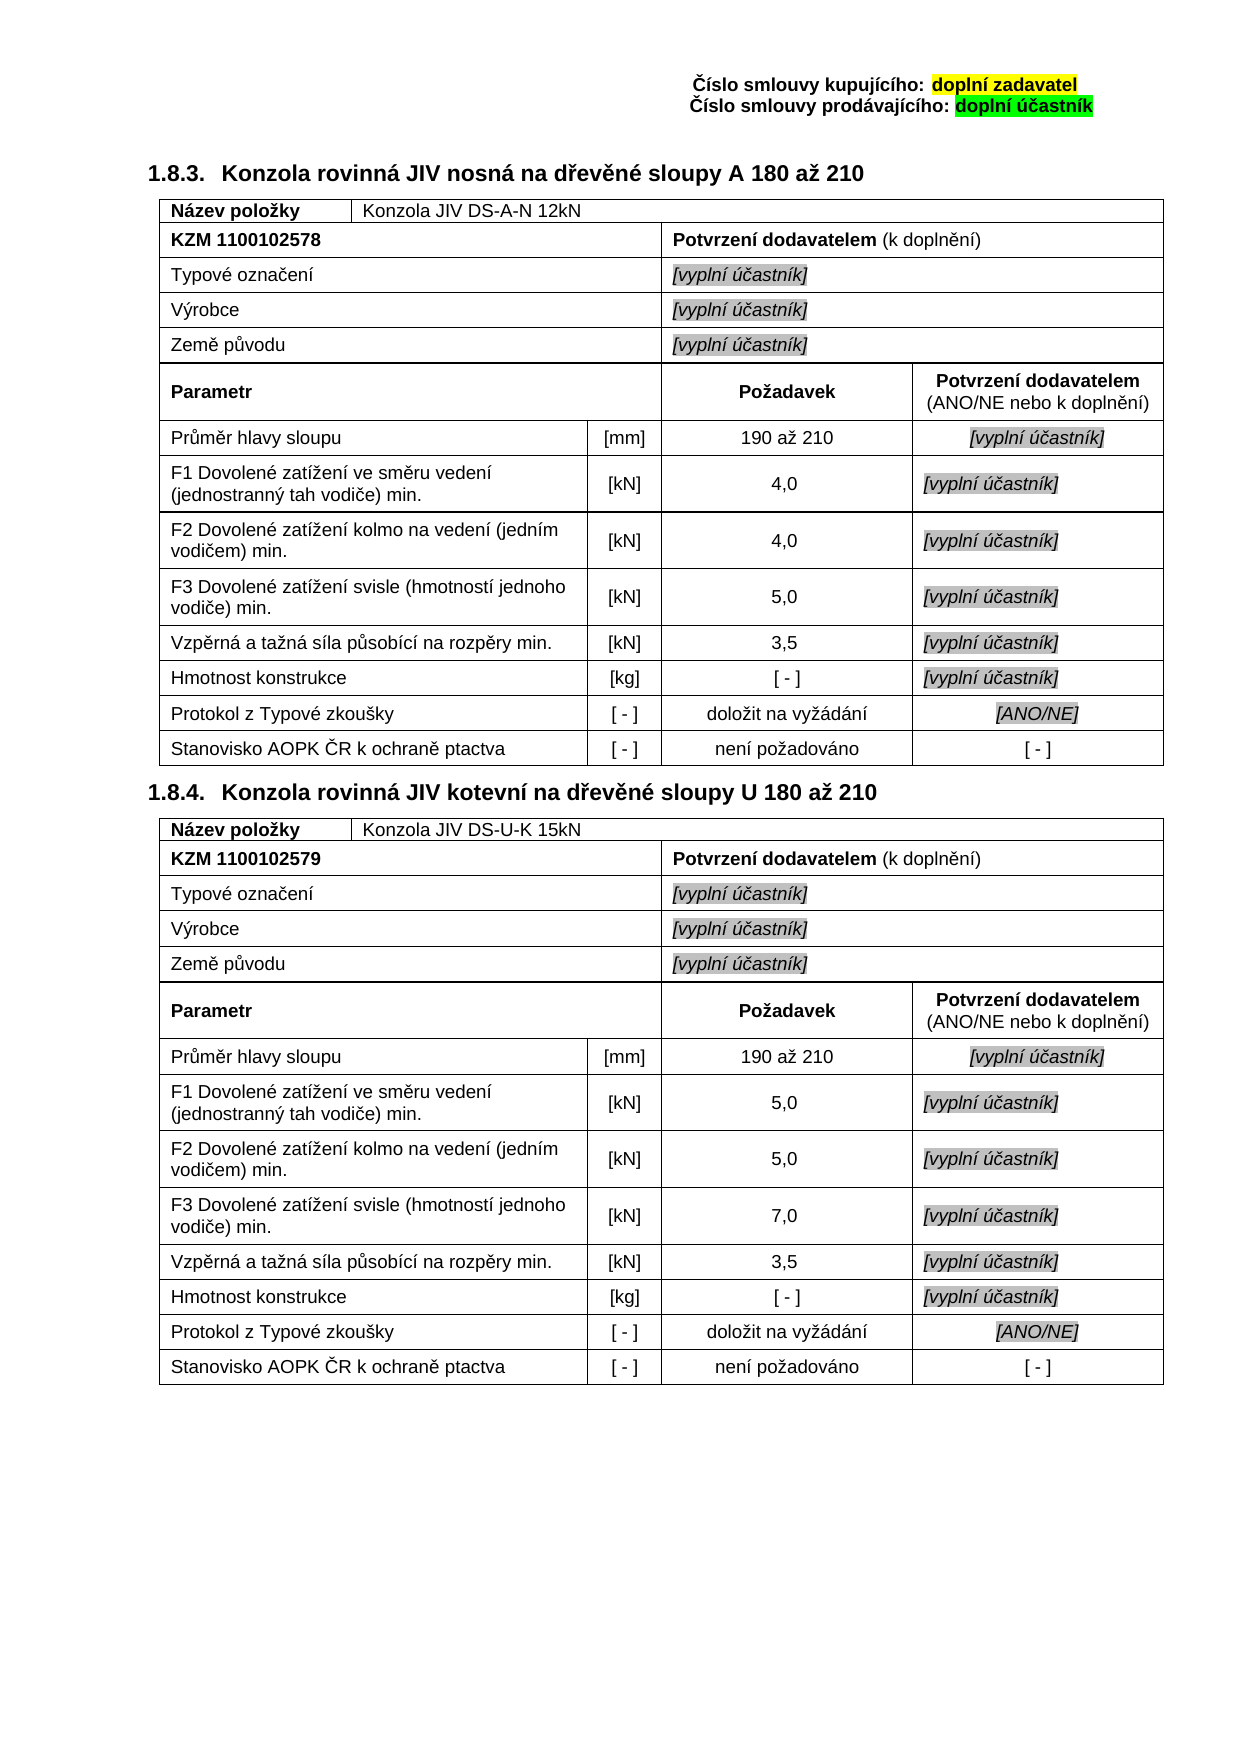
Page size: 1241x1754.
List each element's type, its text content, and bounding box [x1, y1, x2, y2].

table_header Potvrzení dodavatelem (ANO/NE nebo k doplnění) [913, 364, 1163, 420]
table_header Potvrzení dodavatelem (ANO/NE nebo k doplnění) [913, 983, 1163, 1038]
table_header [588, 364, 661, 420]
table_cell [vyplní účastník] [913, 1245, 1163, 1278]
table_cell [vyplní účastník] [662, 293, 1163, 327]
table_cell [kN] [588, 1075, 661, 1130]
table_cell F1 Dovolené zatížení ve směru vedení (jednostranný tah vodiče) min. [160, 456, 587, 511]
table_cell [ANO/NE] [913, 696, 1163, 730]
table_cell 5,0 [662, 569, 912, 625]
table_cell [vyplní účastník] [662, 911, 1163, 946]
table_cell [kN] [588, 1188, 661, 1243]
table_cell [vyplní účastník] [913, 513, 1163, 568]
table_cell Stanovisko AOPK ČR k ochraně ptactva [160, 1350, 587, 1384]
table_cell Potvrzení dodavatelem (k doplnění) [662, 841, 1163, 875]
list Konzola rovinná JIV kotevní na dřevěné sloupy U 180 až 210 [148, 779, 1093, 805]
table_cell doložit na vyžádání [662, 1315, 912, 1349]
table_cell [vyplní účastník] [913, 569, 1163, 625]
table_cell [ - ] [662, 1280, 912, 1314]
table_cell [vyplní účastník] [913, 456, 1163, 511]
table_cell 190 až 210 [662, 1039, 912, 1073]
table_cell [kg] [588, 1280, 661, 1314]
table_header Požadavek [662, 983, 912, 1038]
table_cell [vyplní účastník] [662, 328, 1163, 362]
table_cell F2 Dovolené zatížení kolmo na vedení (jedním vodičem) min. [160, 1131, 587, 1187]
list Konzola rovinná JIV nosná na dřevěné sloupy A 180 až 210 [148, 160, 1093, 186]
table_cell 190 až 210 [662, 421, 912, 455]
table_cell F3 Dovolené zatížení svisle (hmotností jednoho vodiče) min. [160, 1188, 587, 1243]
table_header [588, 983, 661, 1038]
table_cell KZM 1100102578 [160, 223, 661, 257]
table_cell [ - ] [662, 661, 912, 695]
table_cell [vyplní účastník] [662, 258, 1163, 292]
table_cell [kN] [588, 513, 661, 568]
table_cell [vyplní účastník] [662, 876, 1163, 910]
table_cell [vyplní účastník] [662, 947, 1163, 981]
table_cell [kg] [588, 661, 661, 695]
table_cell [ - ] [588, 731, 661, 765]
table_header Požadavek [662, 364, 912, 420]
table_cell F2 Dovolené zatížení kolmo na vedení (jedním vodičem) min. [160, 513, 587, 568]
table_cell Stanovisko AOPK ČR k ochraně ptactva [160, 731, 587, 765]
table_cell Hmotnost konstrukce [160, 1280, 587, 1314]
table_cell [ - ] [588, 1315, 661, 1349]
table_cell [vyplní účastník] [913, 1280, 1163, 1314]
table_cell 4,0 [662, 456, 912, 511]
table_cell [mm] [588, 421, 661, 455]
table_cell Výrobce [160, 293, 661, 327]
table_cell [kN] [588, 1131, 661, 1187]
table_cell F3 Dovolené zatížení svisle (hmotností jednoho vodiče) min. [160, 569, 587, 625]
table_cell 3,5 [662, 626, 912, 660]
table_cell [ - ] [588, 696, 661, 730]
table_cell KZM 1100102579 [160, 841, 661, 875]
table_cell Výrobce [160, 911, 661, 946]
table_cell Protokol z Typové zkoušky [160, 696, 587, 730]
table_cell [ANO/NE] [913, 1315, 1163, 1349]
table_cell Vzpěrná a tažná síla působící na rozpěry min. [160, 626, 587, 660]
table_cell Průměr hlavy sloupu [160, 1039, 587, 1073]
table_header Název položky [160, 819, 351, 840]
table_cell [kN] [588, 1245, 661, 1278]
table_cell 5,0 [662, 1075, 912, 1130]
table_cell [kN] [588, 456, 661, 511]
table_cell není požadováno [662, 1350, 912, 1384]
table_cell [vyplní účastník] [913, 1131, 1163, 1187]
table_cell 5,0 [662, 1131, 912, 1187]
table_cell Země původu [160, 328, 661, 362]
table_header Parametr [160, 983, 588, 1038]
table_header Konzola JIV DS-A-N 12kN [352, 200, 1163, 222]
table_cell [ - ] [588, 1350, 661, 1384]
table_cell 3,5 [662, 1245, 912, 1278]
table_cell [ - ] [913, 731, 1163, 765]
table_cell 4,0 [662, 513, 912, 568]
table_cell Protokol z Typové zkoušky [160, 1315, 587, 1349]
table_cell Průměr hlavy sloupu [160, 421, 587, 455]
table_cell 7,0 [662, 1188, 912, 1243]
table_cell F1 Dovolené zatížení ve směru vedení (jednostranný tah vodiče) min. [160, 1075, 587, 1130]
table_cell [kN] [588, 569, 661, 625]
table_cell [vyplní účastník] [913, 1039, 1163, 1073]
table_cell Typové označení [160, 258, 661, 292]
table_cell Typové označení [160, 876, 661, 910]
table_cell Vzpěrná a tažná síla působící na rozpěry min. [160, 1245, 587, 1278]
table_header Konzola JIV DS-U-K 15kN [352, 819, 1163, 840]
table_cell [vyplní účastník] [913, 1075, 1163, 1130]
table_header Parametr [160, 364, 588, 420]
table_cell [vyplní účastník] [913, 1188, 1163, 1243]
table_cell doložit na vyžádání [662, 696, 912, 730]
table_cell Potvrzení dodavatelem (k doplnění) [662, 223, 1163, 257]
table_cell Země původu [160, 947, 661, 981]
table_header Název položky [160, 200, 351, 222]
table_cell Hmotnost konstrukce [160, 661, 587, 695]
table_cell [vyplní účastník] [913, 626, 1163, 660]
table_cell [vyplní účastník] [913, 661, 1163, 695]
table_cell [kN] [588, 626, 661, 660]
table_cell není požadováno [662, 731, 912, 765]
table_cell [ - ] [913, 1350, 1163, 1384]
table_cell [mm] [588, 1039, 661, 1073]
table_cell [vyplní účastník] [913, 421, 1163, 455]
